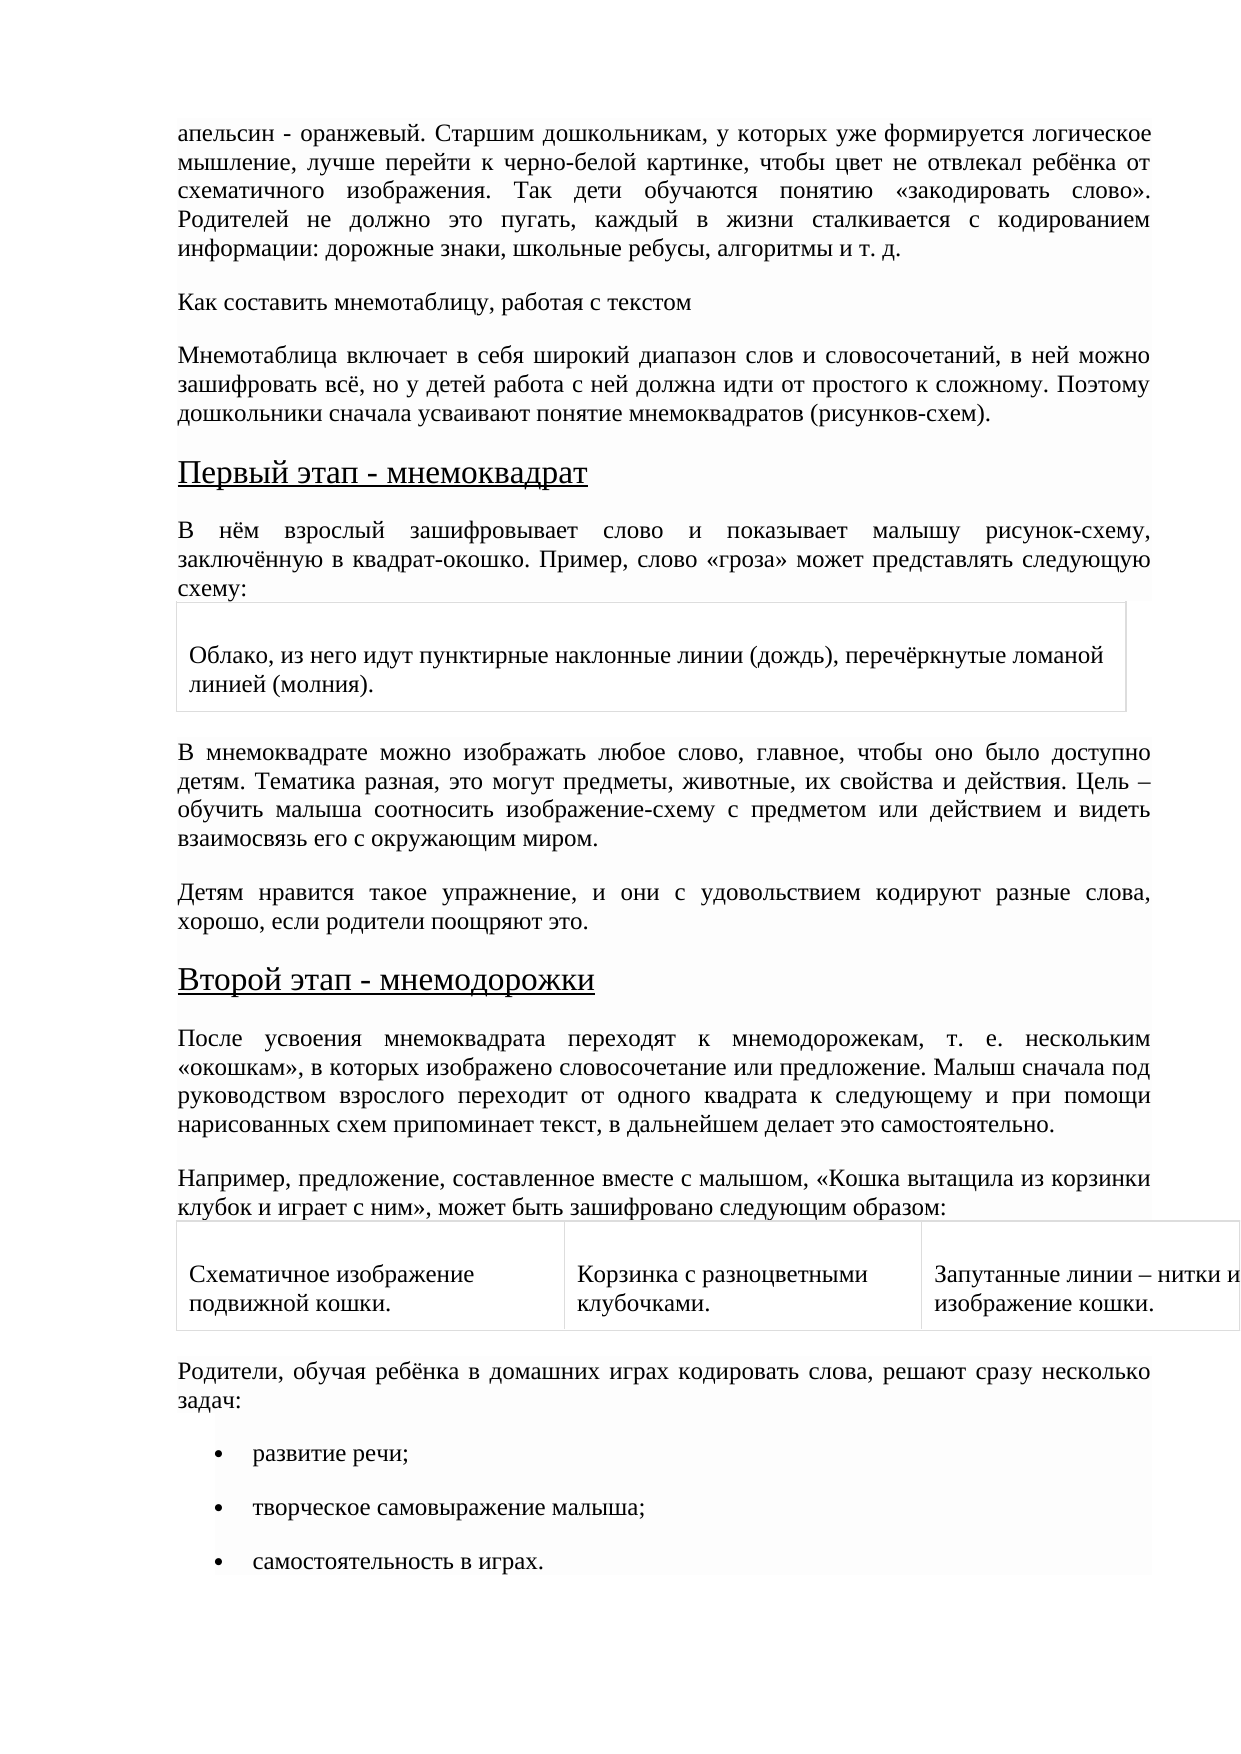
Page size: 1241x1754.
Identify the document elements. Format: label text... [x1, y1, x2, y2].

text Мнемотаблица включает в себя широкий диапазон слов и словосочетаний, в ней можно зашифровать всё, но у детей работа с ней должна идти от простого к сложному. Поэтому дошкольники сначала усваивают понятие мнемоквадратов (рисунков-схем). [177, 341, 1152, 427]
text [177, 118, 1152, 262]
list развитие речи; [215, 1438, 1152, 1467]
text Первый этап - мнемоквадрат [177, 452, 1152, 490]
text В мнемоквадрате можно изображать любое слово, главное, чтобы оно было доступно детям. Тематика разная, это могут предметы, животные, их свойства и действия. Цель ‒ обучить малыша соотносить изображение-схему с предметом или действием и видеть взаимосвязь его с окружающим миром. [177, 737, 1152, 852]
list самостоятельность в играх. [215, 1546, 1152, 1575]
table_header Корзинка с разноцветными клубочками. [565, 1222, 921, 1329]
list творческое самовыражение малыша; [215, 1492, 1152, 1521]
table_header Схематичное изображение подвижной кошки. [177, 1222, 564, 1329]
text В нём взрослый зашифровывает слово и показывает малышу рисунок-схему, заключённую в квадрат-окошко. Пример, слово «гроза» может представлять следующую схему: [177, 515, 1152, 601]
text Родители, обучая ребёнка в домашних играх кодировать слова, решают сразу несколько задач: [177, 1356, 1152, 1413]
text Как составить мнемотаблицу, работая с текстом [177, 287, 1152, 316]
table_header Запутанные линии – нитки из клубка, рядом изображение кошки. [922, 1222, 1239, 1329]
text Детям нравится такое упражнение, и они с удовольствием кодируют разные слова, хорошо, если родители поощряют это. [177, 877, 1152, 934]
text Например, предложение, составленное вместе с малышом, «Кошка вытащила из корзинки клубок и играет с ним», может быть зашифровано следующим образом: [177, 1163, 1152, 1220]
table_header Облако, из него идут пунктирные наклонные линии (дождь), перечёркнутые ломаной линией (молния). [177, 603, 1125, 711]
text После усвоения мнемоквадрата переходят к мнемодорожекам, т. е. нескольким «окошкам», в которых изображено словосочетание или предложение. Малыш сначала под руководством взрослого переходит от одного квадрата к следующему и при помощи нарисованных схем припоминает текст, в дальнейшем делает это самостоятельно. [177, 1023, 1152, 1138]
text Второй этап - мнемодорожки [177, 959, 1152, 998]
